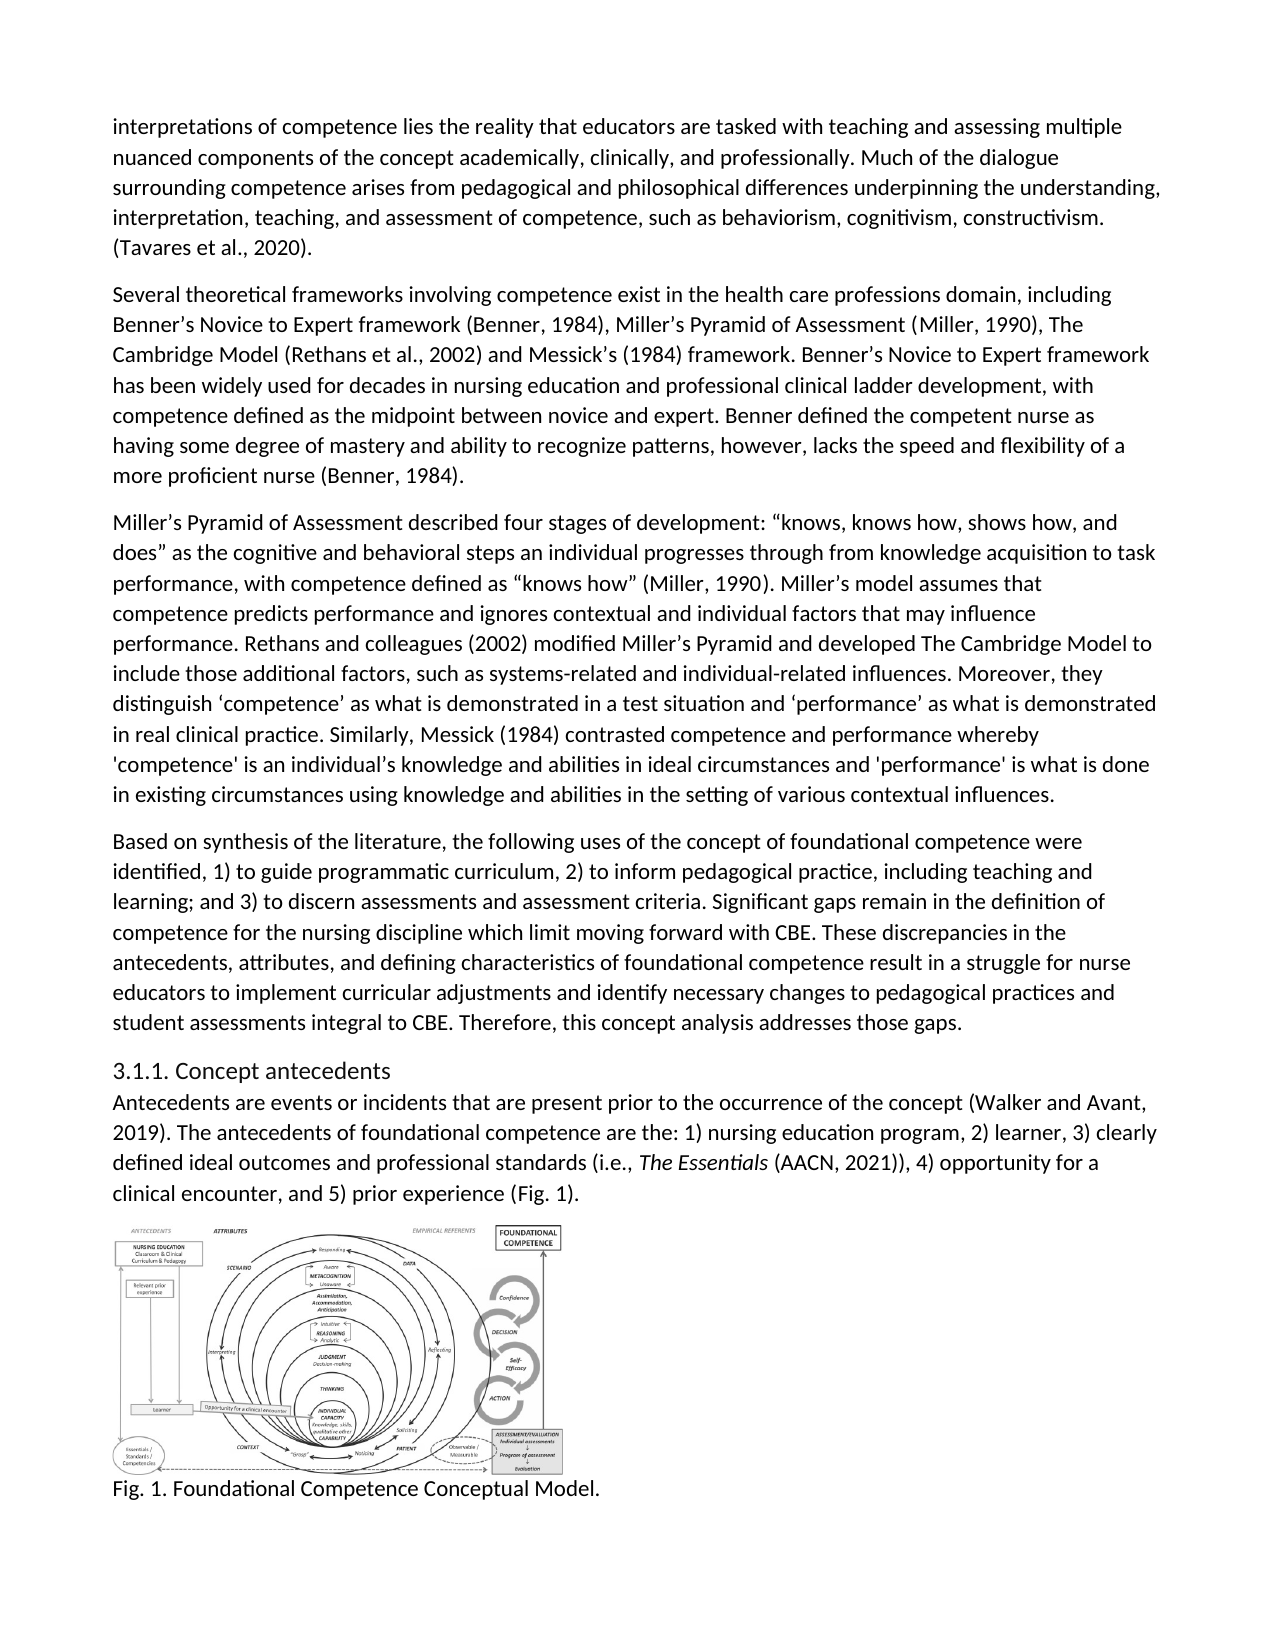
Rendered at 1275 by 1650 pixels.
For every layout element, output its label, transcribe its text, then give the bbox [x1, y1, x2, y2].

text Several theoretical frameworks involving competence exist in the health care professions domain, including Benner’s Novice to Expert framework (Benner, 1984), Miller’s Pyramid of Assessment (Miller, 1990), The Cambridge Model (Rethans et al., 2002) and Messick’s (1984) framework. Benner’s Novice to Expert framework has been widely used for decades in nursing education and professional clinical ladder development, with competence defined as the midpoint between novice and expert. Benner defined the competent nurse as having some degree of mastery and ability to recognize patterns, however, lacks the speed and flexibility of a more proficient nurse (Benner, 1984). [112, 280, 1162, 489]
text Miller’s Pyramid of Assessment described four stages of development: “knows, knows how, shows how, and does” as the cognitive and behavioral steps an individual progresses through from knowledge acquisition to task performance, with competence defined as “knows how” (Miller, 1990). Miller’s model assumes that competence predicts performance and ignores contextual and individual factors that may influence performance. Rethans and colleagues (2002) modified Miller’s Pyramid and developed The Cambridge Model to include those additional factors, such as systems-related and individual-related influences. Moreover, they distinguish ‘competence’ as what is demonstrated in a test situation and ‘performance’ as what is demonstrated in real clinical practice. Similarly, Messick (1984) contrasted competence and performance whereby 'competence' is an individual’s knowledge and abilities in ideal circumstances and 'performance' is what is done in existing circumstances using knowledge and abilities in the setting of various contextual influences. [112, 508, 1162, 808]
picture [112, 1225, 563, 1475]
subtitle 3.1.1. Concept antecedents [112, 1055, 1162, 1086]
text Fig. 1. Foundational Competence Conceptual Model. [112, 1474, 1162, 1503]
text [112, 112, 1162, 261]
text Antecedents are events or incidents that are present prior to the occurrence of the concept (Walker and Avant, 2019). The antecedents of foundational competence are the: 1) nursing education program, 2) learner, 3) clearly defined ideal outcomes and professional standards (i.e., The Essentials (AACN, 2021)), 4) opportunity for a clinical encounter, and 5) prior experience (Fig. 1). [112, 1088, 1162, 1207]
text Based on synthesis of the literature, the following uses of the concept of foundational competence were identified, 1) to guide programmatic curriculum, 2) to inform pedagogical practice, including teaching and learning; and 3) to discern assessments and assessment criteria. Significant gaps remain in the definition of competence for the nursing discipline which limit moving forward with CBE. These discrepancies in the antecedents, attributes, and defining characteristics of foundational competence result in a struggle for nurse educators to implement curricular adjustments and identify necessary changes to pedagogical practices and student assessments integral to CBE. Therefore, this concept analysis addresses those gaps. [112, 827, 1162, 1036]
